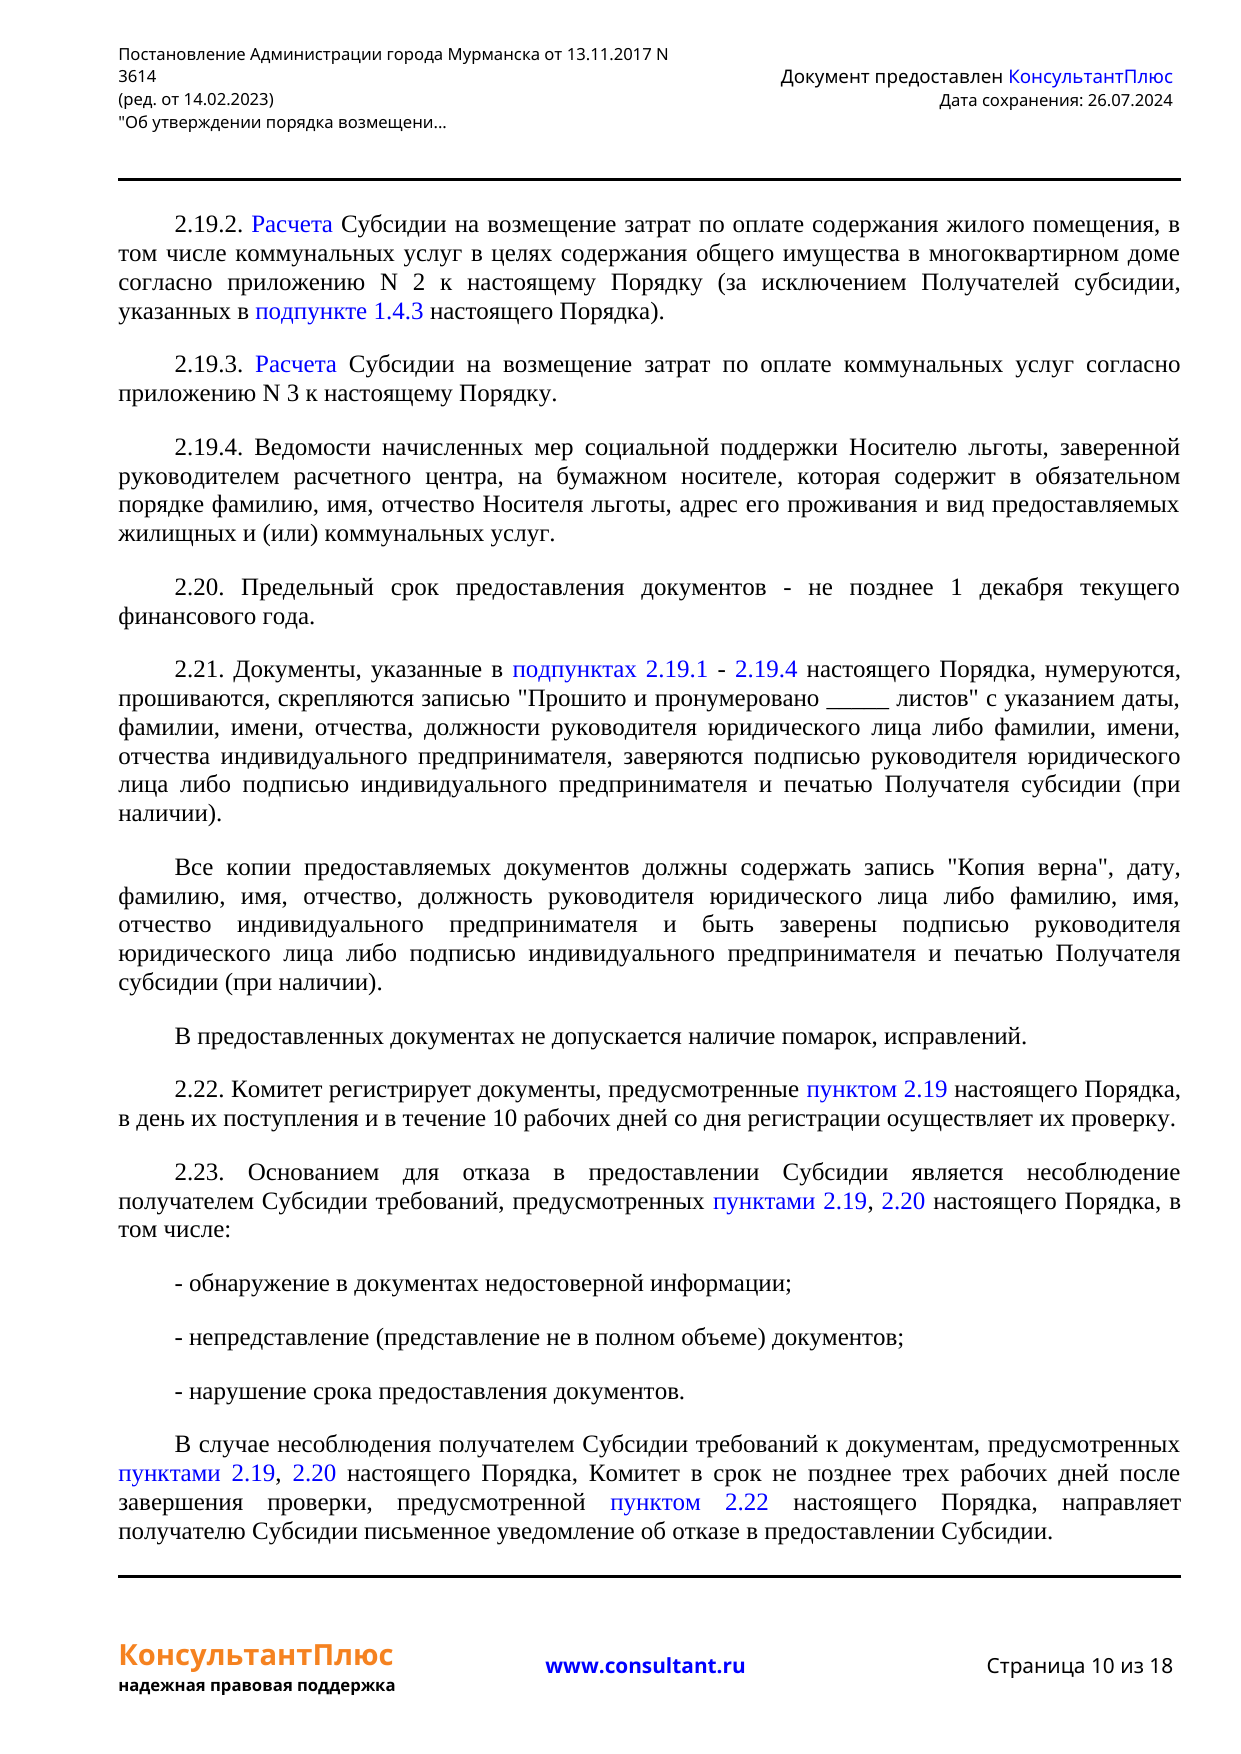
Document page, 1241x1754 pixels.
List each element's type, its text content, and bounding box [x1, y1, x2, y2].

text 2.20. Предельный срок предоставления документов - не позднее 1 декабря текущего финансового года. [118, 572, 1181, 629]
text 2.19.2. Расчета Субсидии на возмещение затрат по оплате содержания жилого помещения, в том числе коммунальных услуг в целях содержания общего имущества в многоквартирном доме согласно приложению N 2 к настоящему Порядку (за исключением Получателей субсидии, указанных в подпункте 1.4.3 настоящего Порядка). [118, 209, 1181, 324]
text 2.23. Основанием для отказа в предоставлении Субсидии является несоблюдение получателем Субсидии требований, предусмотренных пунктами 2.19, 2.20 настоящего Порядка, в том числе: [118, 1157, 1181, 1243]
text 2.19.4. Ведомости начисленных мер социальной поддержки Носителю льготы, заверенной руководителем расчетного центра, на бумажном носителе, которая содержит в обязательном порядке фамилию, имя, отчество Носителя льготы, адрес его проживания и вид предоставляемых жилищных и (или) коммунальных услуг. [118, 432, 1181, 547]
text 2.19.3. Расчета Субсидии на возмещение затрат по оплате коммунальных услуг согласно приложению N 3 к настоящему Порядку. [118, 349, 1181, 407]
text 2.21. Документы, указанные в подпунктах 2.19.1 - 2.19.4 настоящего Порядка, нумеруются, прошиваются, скрепляются записью "Прошито и пронумеровано _____ листов" с указанием даты, фамилии, имени, отчества, должности руководителя юридического лица либо фамилии, имени, отчества индивидуального предпринимателя, заверяются подписью руководителя юридического лица либо подписью индивидуального предпринимателя и печатью Получателя субсидии (при наличии). [118, 654, 1181, 827]
text В предоставленных документах не допускается наличие помарок, исправлений. [118, 1021, 1181, 1049]
text В случае несоблюдения получателем Субсидии требований к документам, предусмотренных пунктами 2.19, 2.20 настоящего Порядка, Комитет в срок не позднее трех рабочих дней после завершения проверки, предусмотренной пунктом 2.22 настоящего Порядка, направляет получателю Субсидии письменное уведомление об отказе в предоставлении Субсидии. [118, 1429, 1181, 1544]
text Все копии предоставляемых документов должны содержать запись "Копия верна", дату, фамилию, имя, отчество, должность руководителя юридического лица либо фамилию, имя, отчество индивидуального предпринимателя и быть заверены подписью руководителя юридического лица либо подписью индивидуального предпринимателя и печатью Получателя субсидии (при наличии). [118, 852, 1181, 996]
text 2.22. Комитет регистрирует документы, предусмотренные пунктом 2.19 настоящего Порядка, в день их поступления и в течение 10 рабочих дней со дня регистрации осуществляет их проверку. [118, 1074, 1181, 1132]
text - обнаружение в документах недостоверной информации; [118, 1268, 1181, 1297]
text - нарушение срока предоставления документов. [118, 1376, 1181, 1404]
text - непредставление (представление не в полном объеме) документов; [118, 1322, 1181, 1351]
